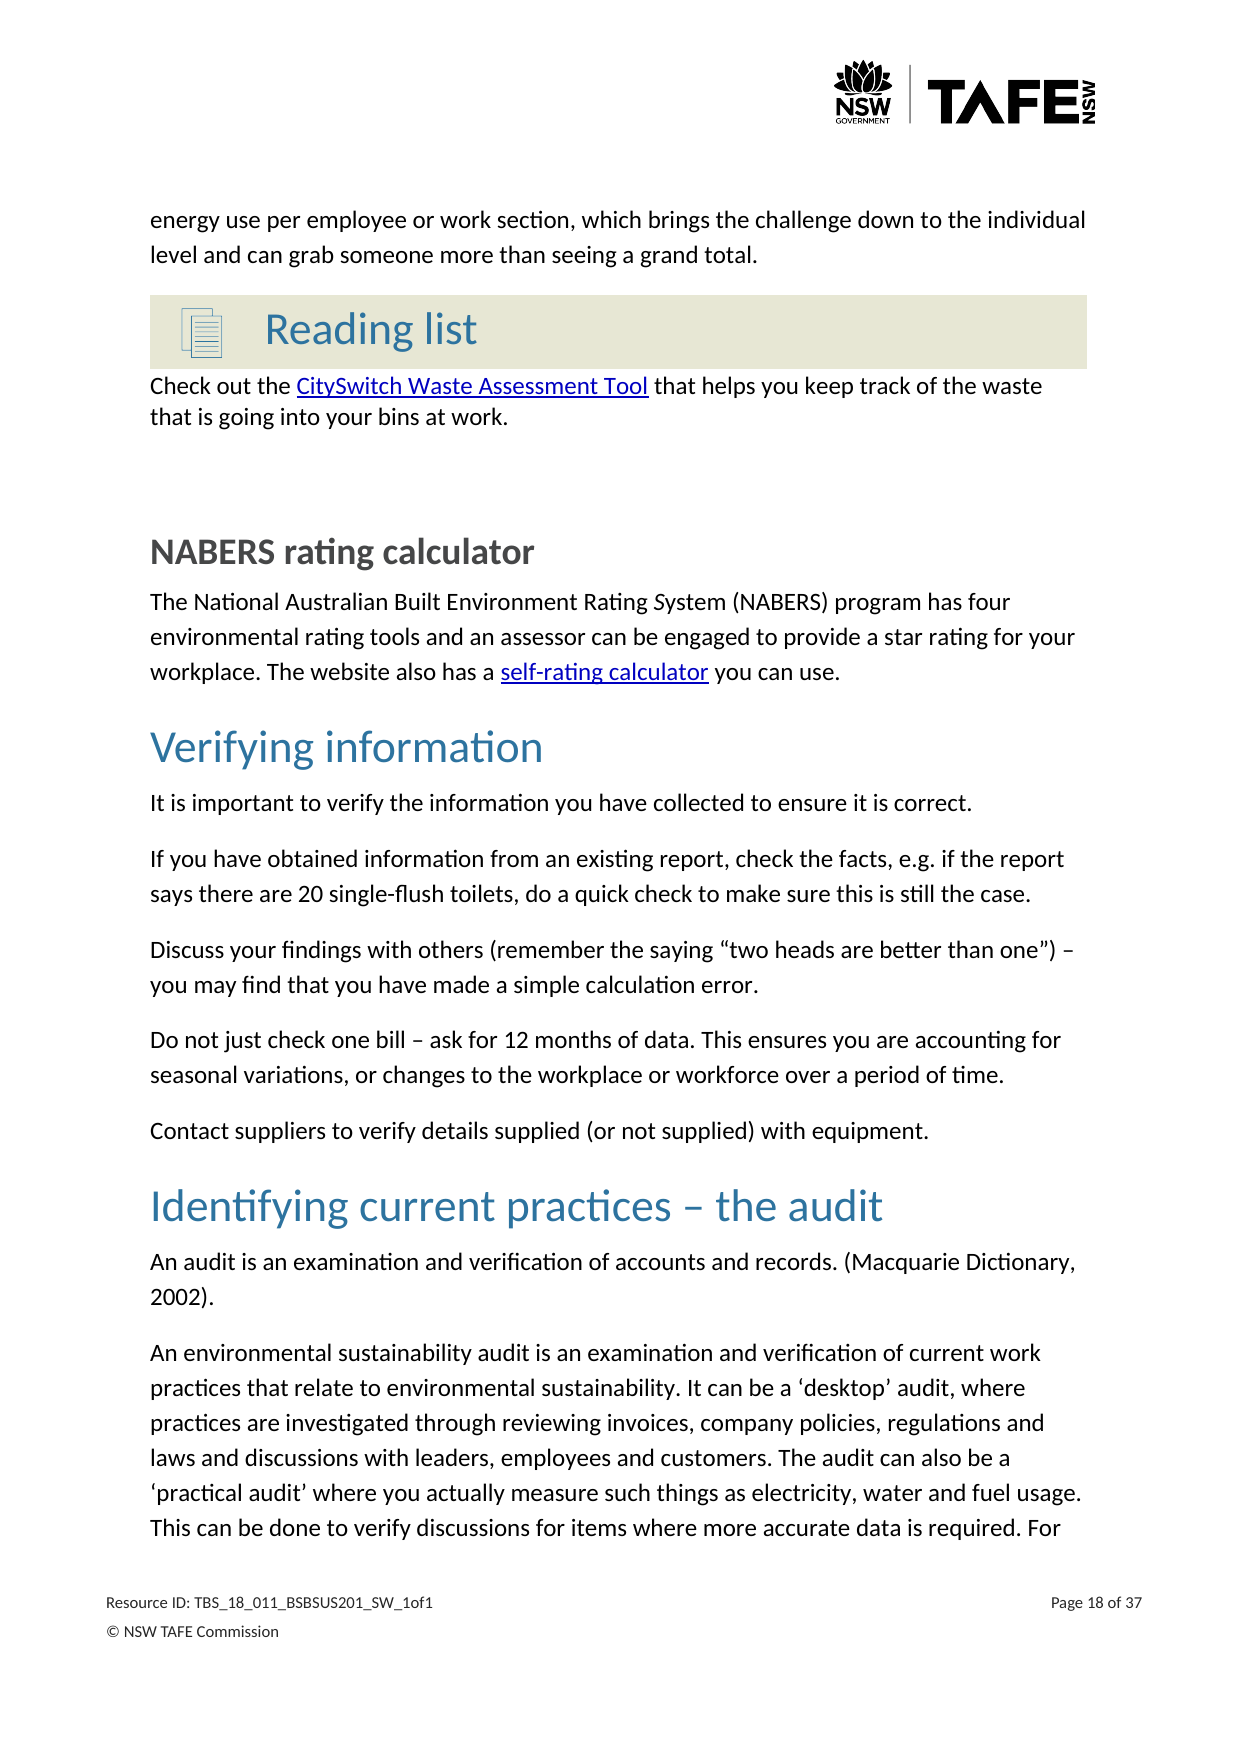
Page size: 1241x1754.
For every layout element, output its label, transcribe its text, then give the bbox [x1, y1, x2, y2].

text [150, 1337, 1090, 1543]
subtitle NABERS rating calculator [150, 528, 1090, 574]
text Check out the CitySwitch Waste Assessment Tool that helps you keep track of the waste that is going into your bins at work. [150, 369, 1090, 432]
picture [834, 59, 1095, 125]
subtitle Identifying current practices – the audit [150, 1171, 1090, 1234]
text Contact suppliers to verify details supplied (or not supplied) with equipment. [150, 1115, 1090, 1146]
text It is important to verify the information you have collected to ensure it is correct. [150, 787, 1090, 818]
text If you have obtained information from an existing report, check the facts, e.g. if the report says there are 20 single-flush toilets, do a quick check to make sure this is still the case. [150, 843, 1090, 908]
text Do not just check one bill – ask for 12 months of data. This ensures you are accounting for seasonal variations, or changes to the workplace or workforce over a period of time. [150, 1024, 1090, 1090]
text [150, 204, 1090, 269]
text An audit is an examination and verification of accounts and records. (Macquarie Dictionary, 2002). [150, 1246, 1090, 1312]
text Discuss your findings with others (remember the saying “two heads are better than one”) – you may find that you have made a simple calculation error. [150, 934, 1090, 999]
picture [176, 302, 227, 362]
subtitle Verifying information [150, 712, 1090, 774]
table_header [150, 295, 253, 369]
table_header Reading list [253, 295, 1087, 369]
text The National Australian Built Environment Rating System (NABERS) program has four environmental rating tools and an assessor can be engaged to provide a star rating for your workplace. The website also has a self-rating calculator you can use. [150, 586, 1090, 687]
